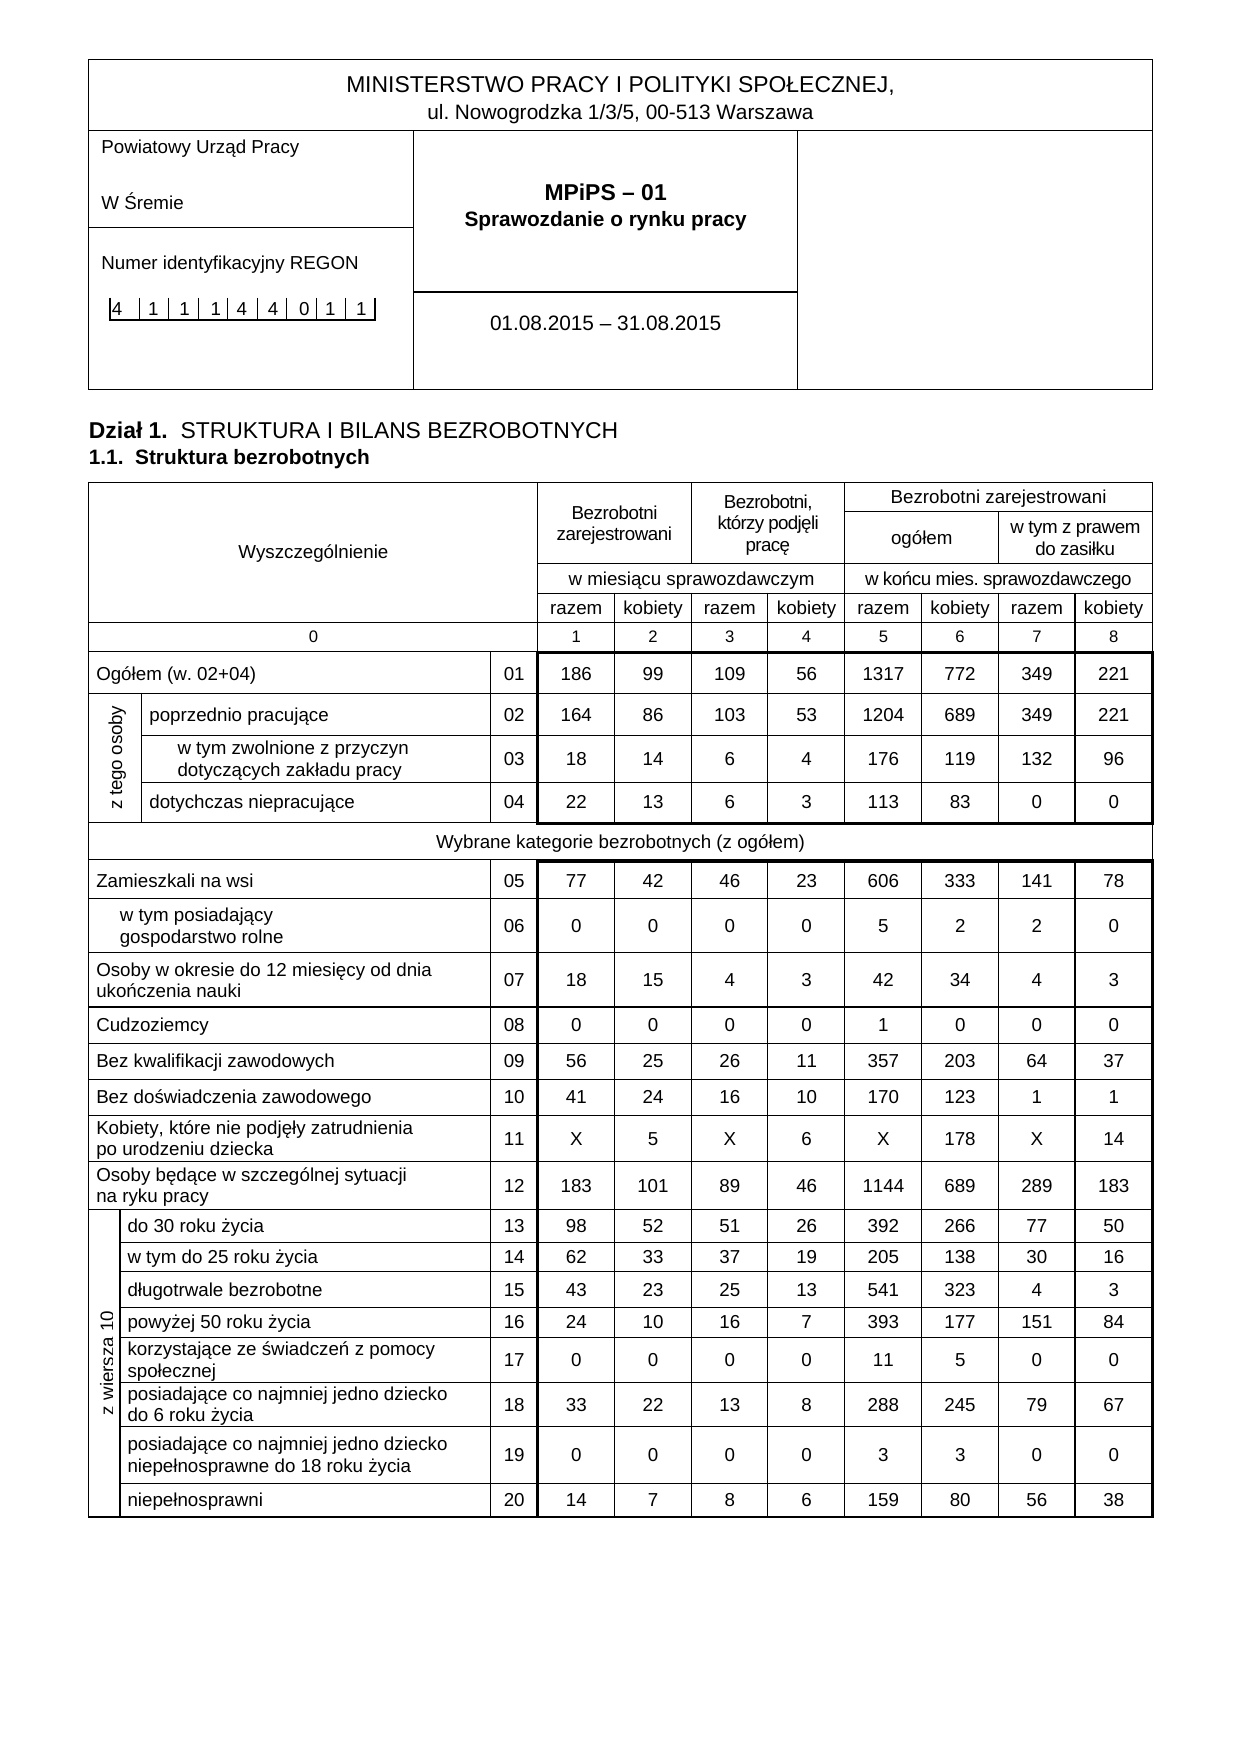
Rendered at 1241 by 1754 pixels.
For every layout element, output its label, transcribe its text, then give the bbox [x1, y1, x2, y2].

table_cell 86 [615, 694, 691, 734]
table_cell 3 [768, 953, 844, 1006]
table_header Bezrobotni, którzy podjęli pracę [692, 483, 844, 563]
table_cell X [539, 1116, 614, 1161]
table_cell kobiety [1076, 594, 1152, 622]
table_cell 11 [491, 1116, 536, 1161]
table_cell 1 [845, 1008, 921, 1042]
table_cell 18 [491, 1383, 536, 1426]
table_cell 123 [922, 1080, 998, 1114]
table_cell 1317 [845, 654, 921, 693]
table_cell 8 [692, 1484, 767, 1516]
table_cell 0 [539, 1008, 614, 1042]
table_cell dotychczas niepracujące [142, 783, 490, 822]
table_cell w tym zwolnione z przyczyn dotyczących zakładu pracy [142, 736, 490, 782]
table_cell w tym posiadający gospodarstwo rolne [89, 899, 490, 952]
table_cell 18 [539, 736, 614, 782]
table_cell 14 [1076, 1116, 1151, 1161]
table_cell 14 [539, 1484, 614, 1516]
text Dział 1. STRUKTURA I BILANS BEZROBOTNYCH [89, 417, 1152, 444]
table_cell 23 [615, 1272, 691, 1307]
table_cell 42 [615, 863, 691, 898]
table_cell 79 [999, 1383, 1074, 1426]
table_cell 18 [539, 953, 614, 1006]
table_cell z wiersza 10 [89, 1210, 119, 1516]
table_cell długotrwale bezrobotne [121, 1272, 490, 1307]
table_cell Bez doświadczenia zawodowego [89, 1080, 490, 1114]
table_cell 0 [999, 1008, 1074, 1042]
table_cell 245 [922, 1383, 998, 1426]
table_cell 357 [845, 1044, 921, 1078]
table_cell 7 [615, 1484, 691, 1516]
table_cell 15 [615, 953, 691, 1006]
table_cell [798, 131, 1152, 389]
table_cell 50 [1076, 1210, 1151, 1242]
table_cell 119 [922, 736, 998, 782]
table_cell 04 [491, 783, 536, 822]
table_cell 0 [692, 1338, 767, 1382]
table_cell 0 [768, 1338, 844, 1382]
table_cell 6 [692, 783, 767, 822]
table_cell 26 [692, 1044, 767, 1078]
table_cell 78 [1076, 863, 1151, 898]
table_cell 37 [1076, 1044, 1151, 1078]
table_cell 01.08.2015 – 31.08.2015 [414, 293, 797, 389]
table_cell 56 [768, 654, 844, 693]
table_cell korzystające ze świadczeń z pomocy społecznej [121, 1338, 490, 1382]
table_cell 289 [999, 1162, 1074, 1209]
table_cell 22 [539, 783, 614, 822]
table_cell 0 [615, 899, 691, 952]
table_cell 103 [692, 694, 767, 734]
table_cell w końcu mies. sprawozdawczego [845, 564, 1152, 592]
table_cell 10 [615, 1308, 691, 1337]
table_cell 84 [1076, 1308, 1151, 1337]
table_cell 176 [845, 736, 921, 782]
table_cell 0 [1076, 1008, 1151, 1042]
table_cell 132 [999, 736, 1074, 782]
table_header Wyszczególnienie [89, 483, 537, 622]
table_cell 4 [768, 623, 844, 651]
table_cell 24 [539, 1308, 614, 1337]
table_cell Cudzoziemcy [89, 1008, 490, 1042]
table_cell 17 [491, 1338, 536, 1382]
table_cell 0 [999, 1338, 1074, 1382]
table_cell 2 [922, 899, 998, 952]
table_cell 98 [539, 1210, 614, 1242]
table_cell 203 [922, 1044, 998, 1078]
table_cell 0 [1076, 1338, 1151, 1382]
table_cell kobiety [615, 594, 691, 622]
subtitle 1.1. Struktura bezrobotnych [89, 444, 1152, 469]
table_cell 7 [768, 1308, 844, 1337]
table_cell 0 [615, 1427, 691, 1483]
table_cell 288 [845, 1383, 921, 1426]
table_cell 689 [922, 1162, 998, 1209]
table_cell 0 [999, 783, 1074, 822]
table_cell 138 [922, 1243, 998, 1271]
table_cell 09 [491, 1044, 536, 1078]
table_cell Ogółem (w. 02+04) [89, 652, 490, 693]
table_cell 6 [768, 1484, 844, 1516]
table_cell 349 [999, 694, 1074, 734]
table_cell 0 [1076, 1427, 1151, 1483]
table_cell 0 [539, 1427, 614, 1483]
table_cell X [999, 1116, 1074, 1161]
table_cell 96 [1076, 736, 1151, 782]
table_cell Wybrane kategorie bezrobotnych (z ogółem) [89, 823, 1152, 859]
table_cell 56 [999, 1484, 1074, 1516]
table_cell 13 [615, 783, 691, 822]
table_cell 772 [922, 654, 998, 693]
table_cell 37 [692, 1243, 767, 1271]
table_cell 113 [845, 783, 921, 822]
table_cell 4 [692, 953, 767, 1006]
table_cell kobiety [922, 594, 998, 622]
table_cell 56 [539, 1044, 614, 1078]
table_cell posiadające co najmniej jedno dziecko do 6 roku życia [121, 1383, 490, 1426]
table_cell 141 [999, 863, 1074, 898]
table_cell Powiatowy Urząd Pracy W Śremie Numer identyfikacyjny REGON 4 1 1 1 4 4 0 1 1 [89, 131, 413, 227]
table_cell 14 [615, 736, 691, 782]
table_cell 323 [922, 1272, 998, 1307]
table_cell 333 [922, 863, 998, 898]
table_cell 46 [692, 863, 767, 898]
table_cell 89 [692, 1162, 767, 1209]
table_cell 3 [1076, 953, 1151, 1006]
table_cell 4 [768, 736, 844, 782]
table_cell 2 [615, 623, 691, 651]
table_cell 606 [845, 863, 921, 898]
table_cell 67 [1076, 1383, 1151, 1426]
table_cell 19 [768, 1243, 844, 1271]
table_cell w miesiącu sprawozdawczym [538, 564, 844, 592]
table_cell 33 [615, 1243, 691, 1271]
table_cell w tym do 25 roku życia [121, 1243, 490, 1271]
table_cell posiadające co najmniej jedno dziecko niepełnosprawne do 18 roku życia [121, 1427, 490, 1483]
table_cell 0 [615, 1338, 691, 1382]
table_cell 0 [692, 1427, 767, 1483]
table_cell X [845, 1116, 921, 1161]
table_cell 80 [922, 1484, 998, 1516]
table_cell 186 [539, 654, 614, 693]
table_cell Powiatowy Urząd Pracy W Śremie Numer identyfikacyjny REGON 4 1 1 1 4 4 0 1 1 [89, 228, 413, 389]
table_cell 0 [768, 1008, 844, 1042]
table_cell 6 [692, 736, 767, 782]
table_cell 34 [922, 953, 998, 1006]
table_cell MPiPS – 01 Sprawozdanie o rynku pracy [414, 131, 797, 291]
table_cell 170 [845, 1080, 921, 1114]
table_cell ogółem [845, 512, 998, 563]
table_cell 0 [692, 899, 767, 952]
table_cell 4 [999, 1272, 1074, 1307]
table_cell 183 [1076, 1162, 1151, 1209]
table_cell Osoby będące w szczególnej sytuacji na ryku pracy [89, 1162, 490, 1209]
table_cell 541 [845, 1272, 921, 1307]
table_cell 221 [1076, 694, 1151, 734]
table_cell 3 [768, 783, 844, 822]
table_cell razem [845, 594, 921, 622]
table_cell 13 [491, 1210, 536, 1242]
table_cell 151 [999, 1308, 1074, 1337]
table_cell 5 [845, 899, 921, 952]
table_cell 1204 [845, 694, 921, 734]
table_cell 12 [491, 1162, 536, 1209]
table_cell 8 [1076, 623, 1152, 651]
table_cell 13 [768, 1272, 844, 1307]
table_cell 02 [491, 694, 536, 734]
table_cell 33 [539, 1383, 614, 1426]
table_cell 266 [922, 1210, 998, 1242]
table_cell 0 [1076, 783, 1151, 822]
table_cell poprzednio pracujące [142, 694, 490, 734]
table_cell Bez kwalifikacji zawodowych [89, 1044, 490, 1078]
table_cell Zamieszkali na wsi [89, 860, 490, 898]
table_cell 3 [922, 1427, 998, 1483]
table_cell 0 [615, 1008, 691, 1042]
table_cell 10 [491, 1080, 536, 1114]
table_cell 101 [615, 1162, 691, 1209]
table_cell 05 [491, 860, 536, 898]
table_cell 689 [922, 694, 998, 734]
table_cell 393 [845, 1308, 921, 1337]
table_cell 13 [692, 1383, 767, 1426]
table_cell 83 [922, 783, 998, 822]
table_cell 5 [845, 623, 921, 651]
table_cell 20 [491, 1484, 536, 1516]
table_cell 4 [999, 953, 1074, 1006]
table_cell 41 [539, 1080, 614, 1114]
table_cell 11 [845, 1338, 921, 1382]
table_cell 16 [692, 1080, 767, 1114]
table_cell 16 [1076, 1243, 1151, 1271]
table_cell razem [538, 594, 614, 622]
table_cell 15 [491, 1272, 536, 1307]
table_cell 07 [491, 953, 536, 1006]
table_cell 30 [999, 1243, 1074, 1271]
table_cell 164 [539, 694, 614, 734]
table_cell 25 [692, 1272, 767, 1307]
table_cell 16 [491, 1308, 536, 1337]
table_cell 53 [768, 694, 844, 734]
table_cell 25 [615, 1044, 691, 1078]
table_cell w tym z prawem do zasiłku [999, 512, 1152, 563]
table_cell 14 [491, 1243, 536, 1271]
table_cell 0 [768, 899, 844, 952]
table_cell 0 [89, 623, 537, 651]
table_cell 0 [539, 1338, 614, 1382]
table_cell 0 [999, 1427, 1074, 1483]
table_cell 7 [999, 623, 1074, 651]
table_cell 11 [768, 1044, 844, 1078]
table_header MINISTERSTWO PRACY I POLITYKI SPOŁECZNEJ, ul. Nowogrodzka 1/3/5, 00-513 Warszawa [89, 60, 1152, 130]
table_cell 0 [1076, 899, 1151, 952]
table_cell 6 [922, 623, 998, 651]
table_cell 6 [768, 1116, 844, 1161]
table_cell 46 [768, 1162, 844, 1209]
table_cell 3 [692, 623, 767, 651]
table_cell 38 [1076, 1484, 1151, 1516]
table_cell powyżej 50 roku życia [121, 1308, 490, 1337]
table_cell 392 [845, 1210, 921, 1242]
table_cell 5 [615, 1116, 691, 1161]
table_cell niepełnosprawni [121, 1484, 490, 1516]
table_cell 5 [922, 1338, 998, 1382]
table_cell do 30 roku życia [121, 1210, 490, 1242]
table_cell 1 [1076, 1080, 1151, 1114]
table_cell 42 [845, 953, 921, 1006]
table_cell 109 [692, 654, 767, 693]
table_cell 24 [615, 1080, 691, 1114]
table_cell 08 [491, 1008, 536, 1042]
table_cell 43 [539, 1272, 614, 1307]
table_cell razem [999, 594, 1074, 622]
table_cell 19 [491, 1427, 536, 1483]
table_cell 0 [539, 899, 614, 952]
table_cell 1 [538, 623, 614, 651]
table_header Bezrobotni zarejestrowani [845, 483, 1152, 511]
table_cell 77 [539, 863, 614, 898]
table_cell 8 [768, 1383, 844, 1426]
table_cell X [692, 1116, 767, 1161]
table_cell razem [692, 594, 767, 622]
table_cell 1144 [845, 1162, 921, 1209]
table_cell 77 [999, 1210, 1074, 1242]
table_cell 0 [922, 1008, 998, 1042]
table_cell 10 [768, 1080, 844, 1114]
table_cell 06 [491, 899, 536, 952]
table_cell 183 [539, 1162, 614, 1209]
table_cell 01 [491, 652, 536, 693]
table_cell 16 [692, 1308, 767, 1337]
table_cell 1 [999, 1080, 1074, 1114]
table_cell 62 [539, 1243, 614, 1271]
table_cell Osoby w okresie do 12 miesięcy od dnia ukończenia nauki [89, 953, 490, 1006]
table_cell 0 [768, 1427, 844, 1483]
table_header Bezrobotni zarejestrowani [538, 483, 691, 563]
table_cell 177 [922, 1308, 998, 1337]
table_cell 221 [1076, 654, 1151, 693]
table_cell 51 [692, 1210, 767, 1242]
table_cell 0 [692, 1008, 767, 1042]
table_cell kobiety [768, 594, 844, 622]
table_cell 99 [615, 654, 691, 693]
table_cell 26 [768, 1210, 844, 1242]
table_cell 178 [922, 1116, 998, 1161]
table_cell 3 [845, 1427, 921, 1483]
table_cell 349 [999, 654, 1074, 693]
table_cell 159 [845, 1484, 921, 1516]
table_cell 3 [1076, 1272, 1151, 1307]
table_cell 03 [491, 736, 536, 782]
table_cell 64 [999, 1044, 1074, 1078]
table_cell Kobiety, które nie podjęły zatrudnienia po urodzeniu dziecka [89, 1116, 490, 1161]
table_cell 22 [615, 1383, 691, 1426]
table_cell 205 [845, 1243, 921, 1271]
table_cell 52 [615, 1210, 691, 1242]
table_cell 23 [768, 863, 844, 898]
table_cell 2 [999, 899, 1074, 952]
table_cell z tego osoby [89, 694, 141, 822]
